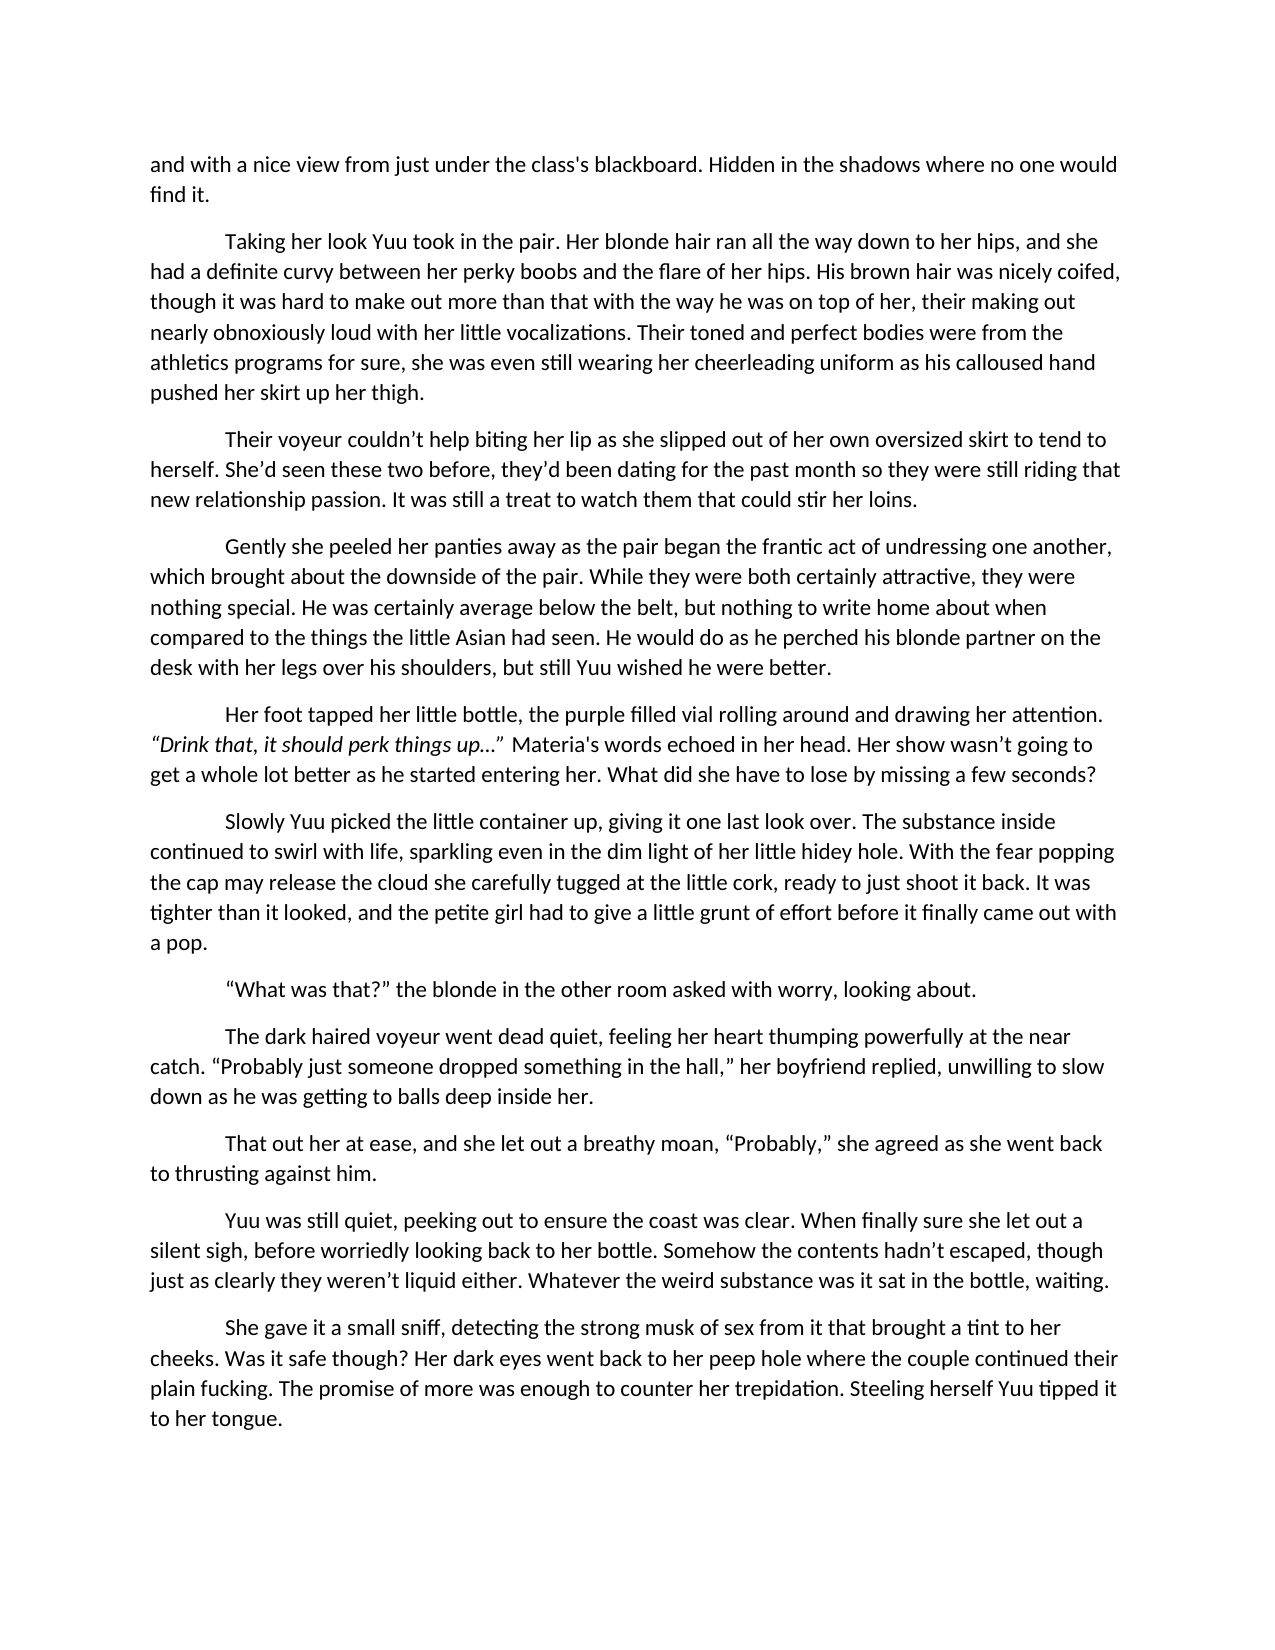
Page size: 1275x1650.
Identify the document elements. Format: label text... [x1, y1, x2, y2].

text She gave it a small sniff, detecting the strong musk of sex from it that brought a tint to her cheeks. Was it safe though? Her dark eyes went back to her peep hole where the couple continued their plain fucking. The promise of more was enough to counter her trepidation. Steeling herself Yuu tipped it to her tongue. [150, 1313, 1125, 1432]
text Her foot tapped her little bottle, the purple filled vial rolling around and drawing her attention. “Drink that, it should perk things up…” Materia's words echoed in her head. Her show wasn’t going to get a whole lot better as he started entering her. What did she have to lose by missing a few seconds? [150, 700, 1125, 788]
text Their voyeur couldn’t help biting her lip as she slipped out of her own oversized skirt to tend to herself. She’d seen these two before, they’d been dating for the past month so they were still riding that new relationship passion. It was still a treat to watch them that could stir her loins. [150, 425, 1125, 513]
text Gently she peeled her panties away as the pair began the frantic act of undressing one another, which brought about the downside of the pair. While they were both certainly attractive, they were nothing special. He was certainly average below the belt, but nothing to write home about when compared to the things the little Asian had seen. He would do as he perched his blonde partner on the desk with her legs over his shoulders, but still Yuu wished he were better. [150, 532, 1125, 681]
text Taking her look Yuu took in the pair. Her blonde hair ran all the way down to her hips, and she had a definite curvy between her perky boobs and the flare of her hips. His brown hair was nicely coifed, though it was hard to make out more than that with the way he was on top of her, their making out nearly obnoxiously loud with her little vocalizations. Their toned and perfect bodies were from the athletics programs for sure, she was even still wearing her cheerleading uniform as his calloused hand pushed her skirt up her thigh. [150, 227, 1125, 406]
text Yuu was still quiet, peeking out to ensure the coast was clear. When finally sure she let out a silent sigh, before worriedly looking back to her bottle. Somehow the contents hadn’t escaped, though just as clearly they weren’t liquid either. Whatever the weird substance was it sat in the bottle, waiting. [150, 1206, 1125, 1295]
text That out her at ease, and she let out a breathy moan, “Probably,” she agreed as she went back to thrusting against him. [150, 1129, 1125, 1187]
text “What was that?” the blonde in the other room asked with worry, looking about. [150, 975, 1125, 1003]
text The dark haired voyeur went dead quiet, feeling her heart thumping powerfully at the near catch. “Probably just someone dropped something in the hall,” her boyfriend replied, unwilling to slow down as he was getting to balls deep inside her. [150, 1022, 1125, 1110]
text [150, 150, 1125, 208]
text Slowly Yuu picked the little container up, giving it one last look over. The substance inside continued to swirl with life, sparkling even in the dim light of her little hidey hole. With the fear popping the cap may release the cloud she carefully tugged at the little cork, ready to just shoot it back. It was tighter than it looked, and the petite girl had to give a little grunt of effort before it finally came out with a pop. [150, 807, 1125, 956]
